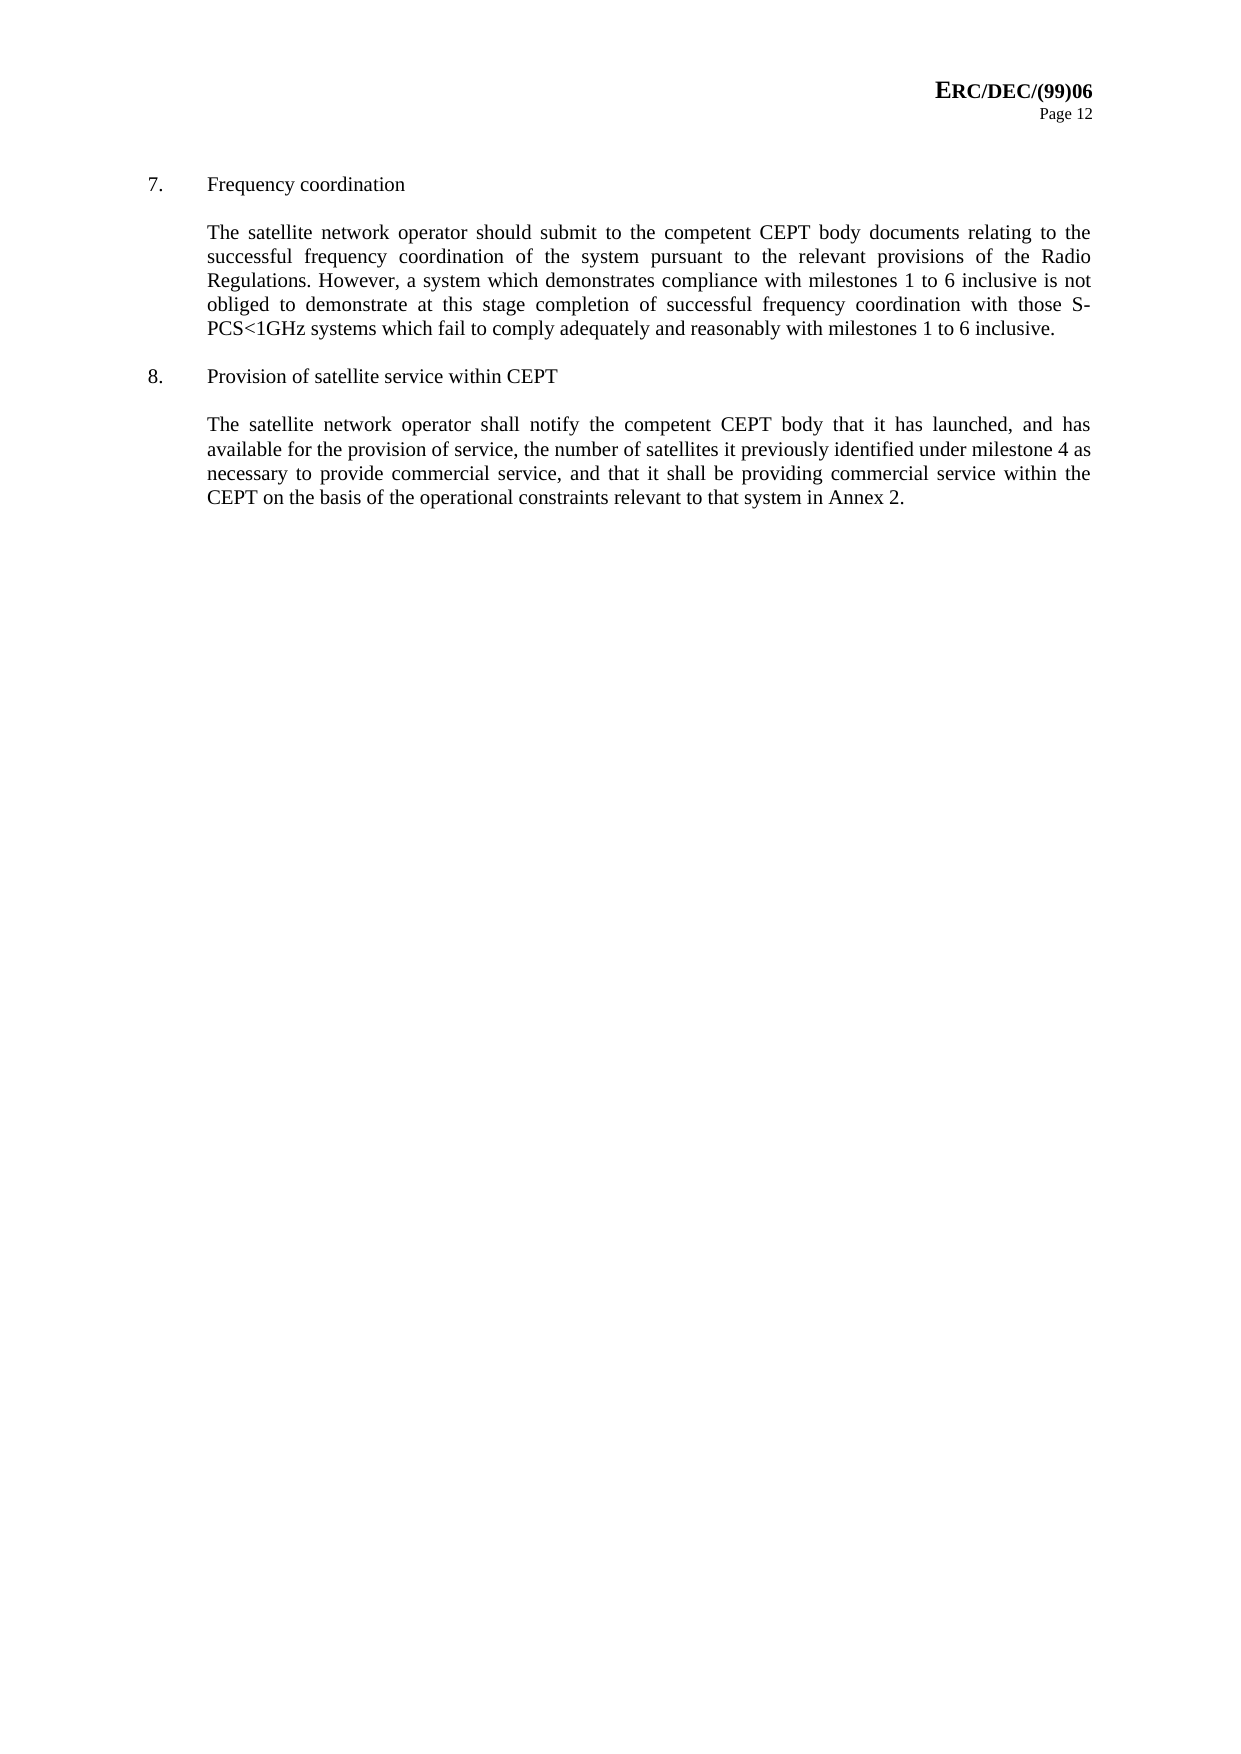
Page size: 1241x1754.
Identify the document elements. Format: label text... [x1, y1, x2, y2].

text The satellite network operator shall notify the competent CEPT body that it has launched, and has available for the provision of service, the number of satellites it previously identified under milestone 4 as necessary to provide commercial service, and that it shall be providing commercial service within the CEPT on the basis of the operational constraints relevant to that system in Annex 2. [207, 412, 1092, 509]
text 8. Provision of satellite service within CEPT [148, 364, 1092, 388]
text The satellite network operator should submit to the competent CEPT body documents relating to the successful frequency coordination of the system pursuant to the relevant provisions of the Radio Regulations. However, a system which demonstrates compliance with milestones 1 to 6 inclusive is not obliged to demonstrate at this stage completion of successful frequency coordination with those S-PCS<1GHz systems which fail to comply adequately and reasonably with milestones 1 to 6 inclusive. [207, 220, 1092, 340]
text 7. Frequency coordination [148, 172, 1092, 196]
